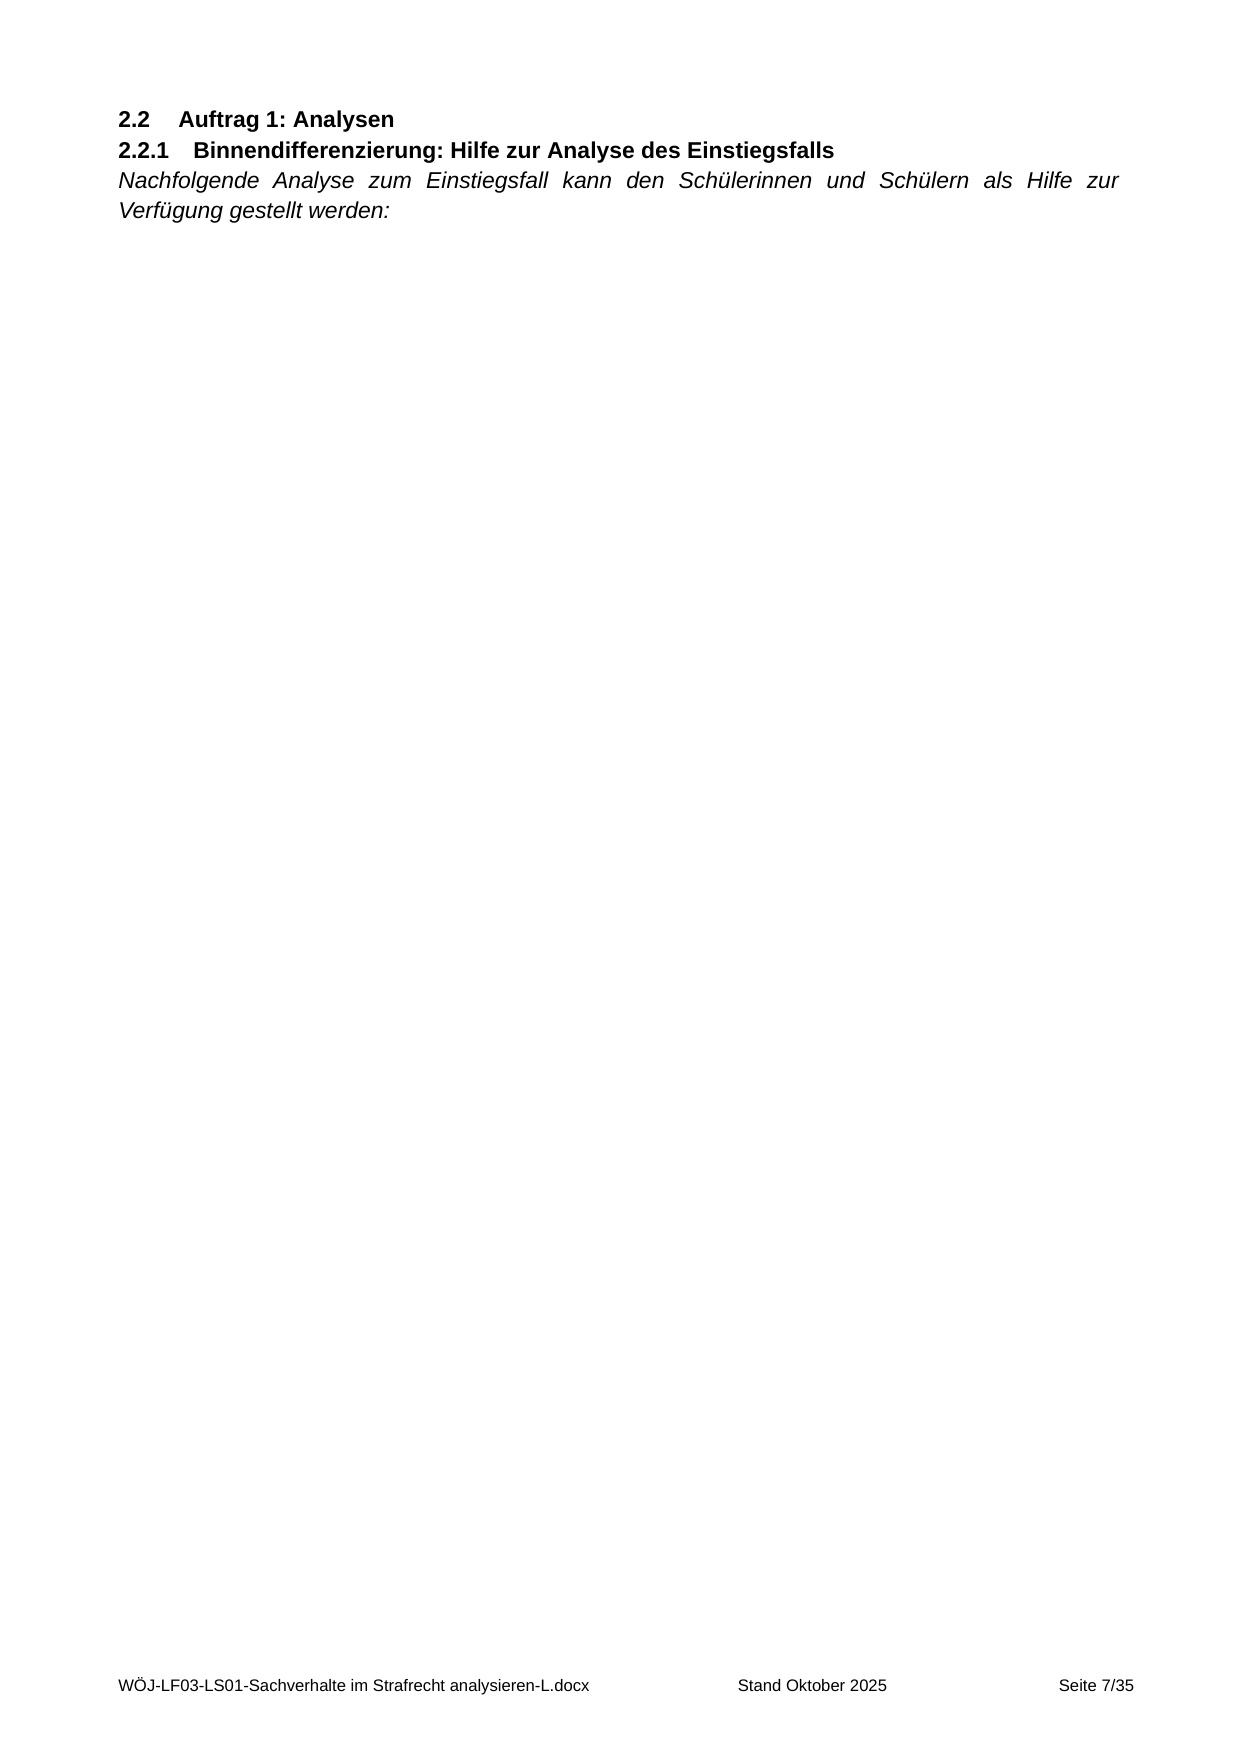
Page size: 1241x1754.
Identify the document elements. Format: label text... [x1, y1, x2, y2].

subtitle Auftrag 1: Analysen [118, 106, 1122, 133]
subtitle Binnendifferenzierung: Hilfe zur Analyse des Einstiegsfalls [118, 137, 1134, 163]
text Nachfolgende Analyse zum Einstiegsfall kann den Schülerinnen und Schülern als Hilfe zur Verfügung gestellt werden: [118, 167, 1122, 223]
